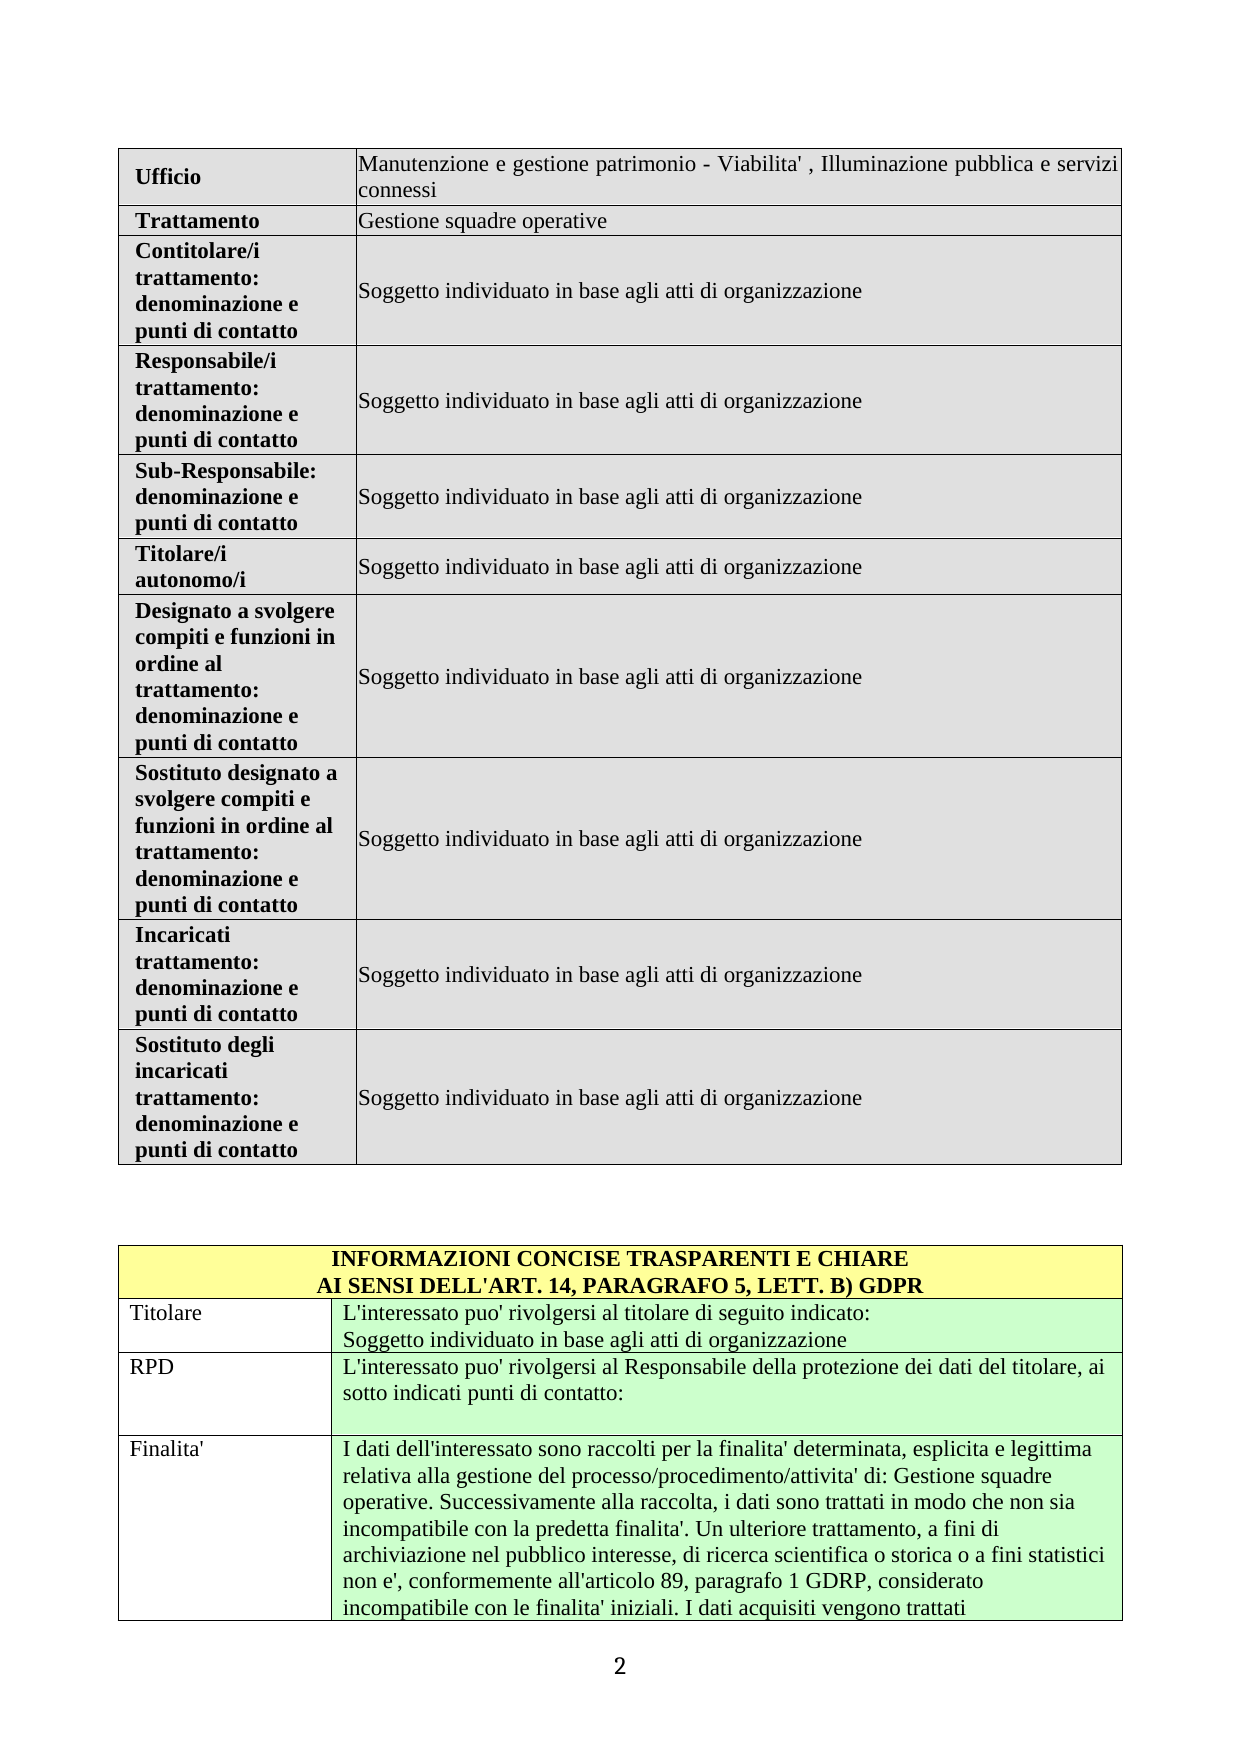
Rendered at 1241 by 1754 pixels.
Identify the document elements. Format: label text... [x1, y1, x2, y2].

table_cell Incaricati trattamento: denominazione e punti di contatto [119, 920, 356, 1028]
table_cell RPD [119, 1353, 331, 1434]
table_cell Ufficio [119, 149, 356, 204]
table_cell Titolare/i autonomo/i [119, 539, 356, 594]
table_cell Sub-Responsabile: denominazione e punti di contatto [119, 455, 356, 537]
table_cell Soggetto individuato in base agli atti di organizzazione [357, 595, 1121, 757]
table_header INFORMAZIONI CONCISE TRASPARENTI E CHIARE AI SENSI DELL'ART. 14, PARAGRAFO 5, LETT. B) GDPR [119, 1246, 1122, 1298]
table_cell Sostituto degli incaricati trattamento: denominazione e punti di contatto [119, 1030, 356, 1164]
table_cell L'interessato puo' rivolgersi al titolare di seguito indicato: Soggetto individuato in base agli atti di organizzazione [332, 1299, 1122, 1352]
table_cell Designato a svolgere compiti e funzioni in ordine al trattamento: denominazione e punti di contatto [119, 595, 356, 757]
table_cell Soggetto individuato in base agli atti di organizzazione [357, 539, 1121, 594]
table_cell Contitolare/i trattamento: denominazione e punti di contatto [119, 236, 356, 344]
table_cell Soggetto individuato in base agli atti di organizzazione [357, 455, 1121, 537]
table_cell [332, 1436, 1122, 1620]
table_cell Trattamento [119, 206, 356, 235]
table_cell Soggetto individuato in base agli atti di organizzazione [357, 920, 1121, 1028]
table_cell Finalita' [119, 1436, 331, 1620]
table_cell Titolare [119, 1299, 331, 1352]
table_cell Soggetto individuato in base agli atti di organizzazione [357, 758, 1121, 919]
table_cell L'interessato puo' rivolgersi al Responsabile della protezione dei dati del titolare, ai sotto indicati punti di contatto: [332, 1353, 1122, 1434]
table_cell Soggetto individuato in base agli atti di organizzazione [357, 346, 1121, 454]
table_cell Soggetto individuato in base agli atti di organizzazione [357, 236, 1121, 344]
table_cell Responsabile/i trattamento: denominazione e punti di contatto [119, 346, 356, 454]
table_cell Sostituto designato a svolgere compiti e funzioni in ordine al trattamento: denominazione e punti di contatto [119, 758, 356, 919]
table_cell Soggetto individuato in base agli atti di organizzazione [357, 1030, 1121, 1164]
table_cell Gestione squadre operative [357, 206, 1121, 235]
table_cell Manutenzione e gestione patrimonio - Viabilita' , Illuminazione pubblica e servizi connessi [357, 149, 1121, 204]
